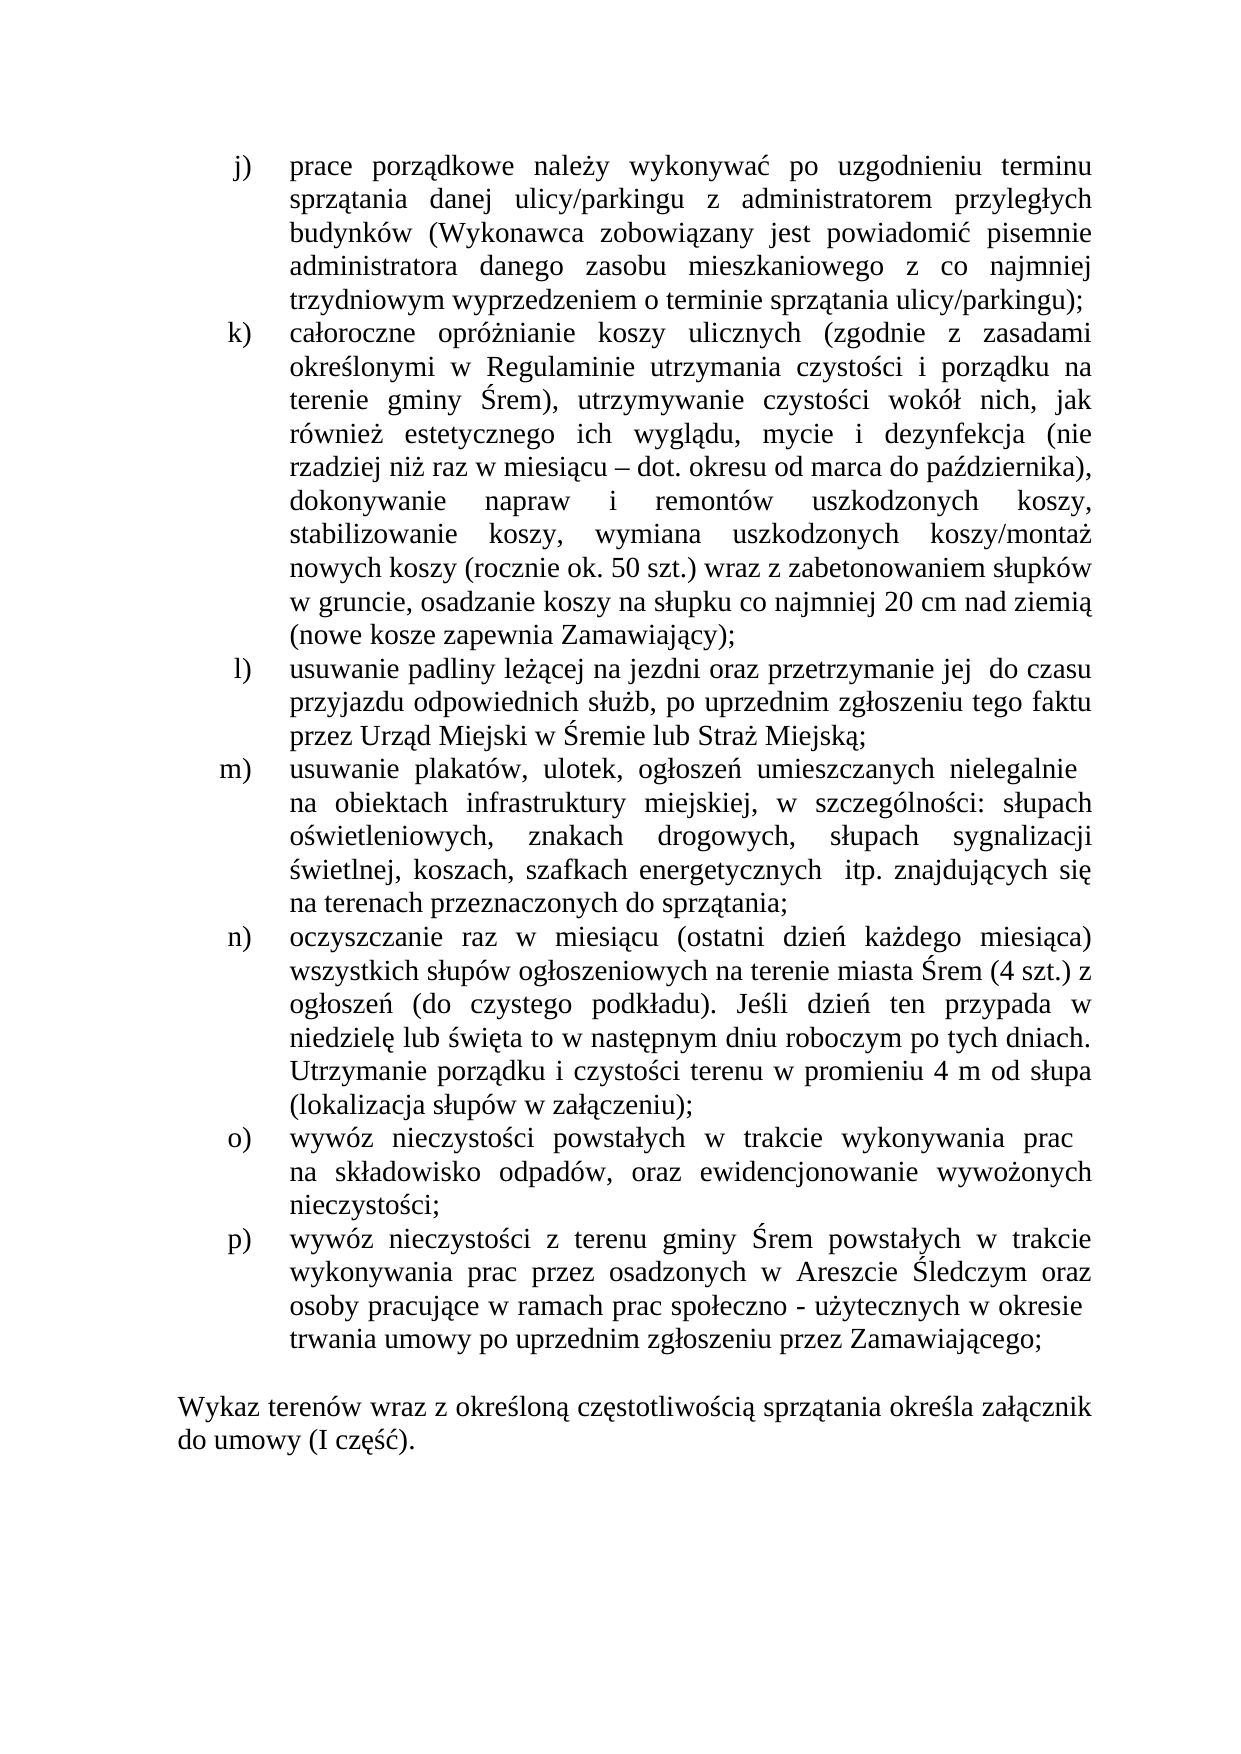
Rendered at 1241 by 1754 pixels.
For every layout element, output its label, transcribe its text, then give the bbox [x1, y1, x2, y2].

list oczyszczanie raz w miesiącu (ostatni dzień każdego miesiąca) wszystkich słupów ogłoszeniowych na terenie miasta Śrem (4 szt.) z ogłoszeń (do czystego podkładu). Jeśli dzień ten przypada w niedzielę lub święta to w następnym dniu roboczym po tych dniach. Utrzymanie porządku i czystości terenu w promieniu 4 m od słupa (lokalizacja słupów w załączeniu); [252, 919, 1093, 1120]
list całoroczne opróżnianie koszy ulicznych (zgodnie z zasadami określonymi w Regulaminie utrzymania czystości i porządku na terenie gminy Śrem), utrzymywanie czystości wokół nich, jak również estetycznego ich wyglądu, mycie i dezynfekcja (nie rzadziej niż raz w miesiącu – dot. okresu od marca do października), dokonywanie napraw i remontów uszkodzonych koszy, stabilizowanie koszy, wymiana uszkodzonych koszy/montaż nowych koszy (rocznie ok. 50 szt.) wraz z zabetonowaniem słupków w gruncie, osadzanie koszy na słupku co najmniej 20 cm nad ziemią (nowe kosze zapewnia Zamawiający); [252, 315, 1093, 651]
list usuwanie plakatów, ulotek, ogłoszeń umieszczanych nielegalnie na obiektach infrastruktury miejskiej, w szczególności: słupach oświetleniowych, znakach drogowych, słupach sygnalizacji świetlnej, koszach, szafkach energetycznych itp. znajdujących się na terenach przeznaczonych do sprzątania; [252, 751, 1093, 919]
list wywóz nieczystości z terenu gminy Śrem powstałych w trakcie wykonywania prac przez osadzonych w Areszcie Śledczym oraz osoby pracujące w ramach prac społeczno - użytecznych w okresie trwania umowy po uprzednim zgłoszeniu przez Zamawiającego; [252, 1221, 1093, 1355]
text Wykaz terenów wraz z określoną częstotliwością sprzątania określa załącznik do umowy (I część). [177, 1389, 1093, 1456]
list usuwanie padliny leżącej na jezdni oraz przetrzymanie jej do czasu przyjazdu odpowiednich służb, po uprzednim zgłoszeniu tego faktu przez Urząd Miejski w Śremie lub Straż Miejską; [252, 651, 1093, 751]
list wywóz nieczystości powstałych w trakcie wykonywania prac na składowisko odpadów, oraz ewidencjonowanie wywożonych nieczystości; [252, 1120, 1093, 1221]
list prace porządkowe należy wykonywać po uzgodnieniu terminu sprzątania danej ulicy/parkingu z administratorem przyległych budynków (Wykonawca zobowiązany jest powiadomić pisemnie administratora danego zasobu mieszkaniowego z co najmniej trzydniowym wyprzedzeniem o terminie sprzątania ulicy/parkingu); [252, 148, 1093, 315]
